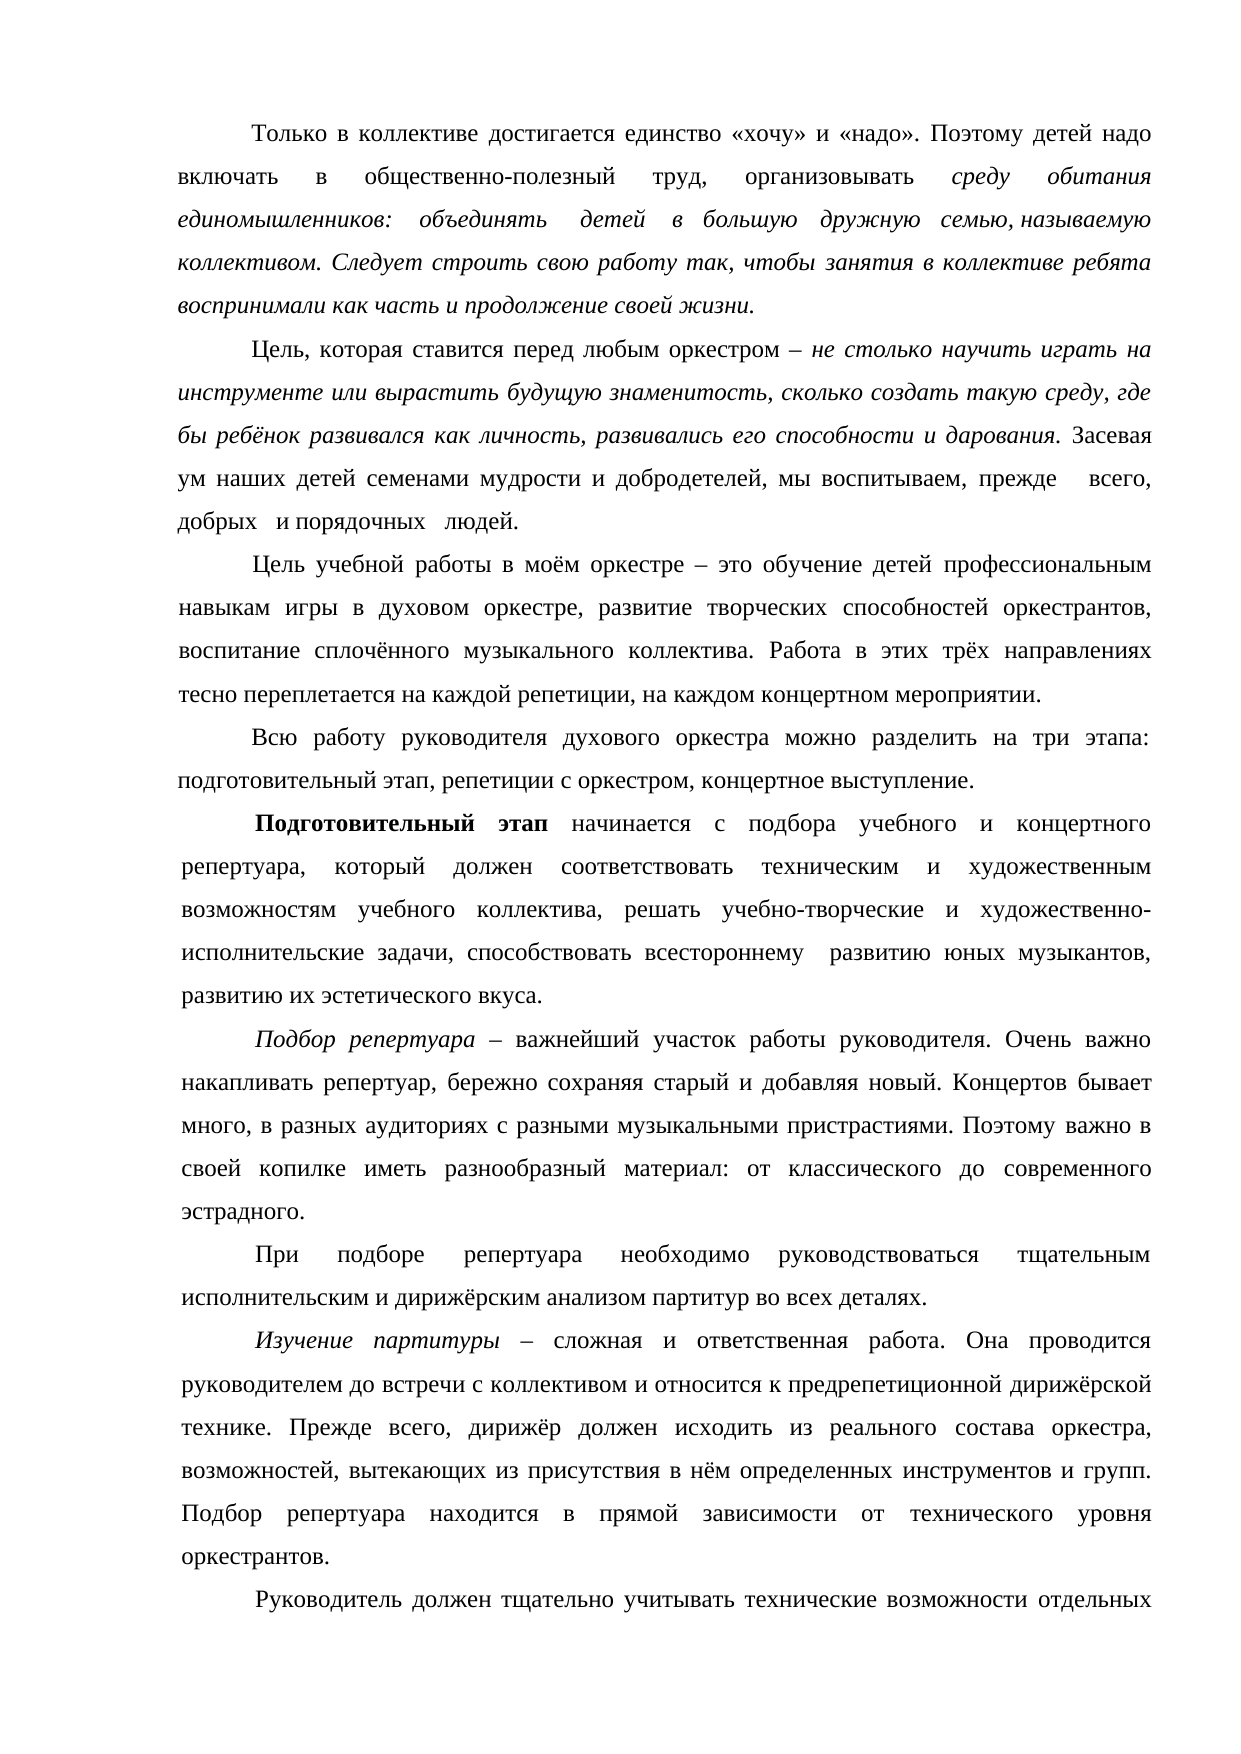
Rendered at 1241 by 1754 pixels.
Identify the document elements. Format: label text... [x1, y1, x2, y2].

text Только в коллективе достигается единство «хочу» и «надо». Поэтому детей надо включать в общественно-полезный труд, организовывать среду обитания единомышленников: объединять детей в большую дружную семью, называемую коллективом. Следует строить свою работу так, чтобы занятия в коллективе ребята воспринимали как часть и продолжение своей жизни. [177, 118, 1152, 319]
text Подготовительный этап начинается с подбора учебного и концертного репертуара, который должен соответствовать техническим и художественным возможностям учебного коллектива, решать учебно-творческие и художественно-исполнительские задачи, способствовать всестороннему развитию юных музыкантов, развитию их эстетического вкуса. [181, 808, 1152, 1009]
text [181, 1584, 1152, 1613]
text Цель учебной работы в моём оркестре – это обучение детей профессиональным навыкам игры в духовом оркестре, развитие творческих способностей оркестрантов, воспитание сплочённого музыкального коллектива. Работа в этих трёх направлениях тесно переплетается на каждой репетиции, на каждом концертном мероприятии. [178, 549, 1152, 707]
text При подборе репертуара необходимо руководствоваться тщательным исполнительским и дирижёрским анализом партитур во всех деталях. [181, 1239, 1152, 1311]
text Цель, которая ставится перед любым оркестром – не столько научить играть на инструменте или вырастить будущую знаменитость, сколько создать такую среду, где бы ребёнок развивался как личность, развивались его способности и дарования. Засевая ум наших детей семенами мудрости и добродетелей, мы воспитываем, прежде всего, добрых и порядочных людей. [177, 334, 1152, 535]
text Подбор репертуара – важнейший участок работы руководителя. Очень важно накапливать репертуар, бережно сохраняя старый и добавляя новый. Концертов бывает много, в разных аудиториях с разными музыкальными пристрастиями. Поэтому важно в своей копилке иметь разнообразный материал: от классического до современного эстрадного. [181, 1024, 1152, 1225]
text Всю работу руководителя духового оркестра можно разделить на три этапа: подготовительный этап, репетиции с оркестром, концертное выступление. [177, 722, 1151, 794]
text Изучение партитуры – сложная и ответственная работа. Она проводится руководителем до встречи с коллективом и относится к предрепетиционной дирижёрской технике. Прежде всего, дирижёр должен исходить из реального состава оркестра, возможностей, вытекающих из присутствия в нём определенных инструментов и групп. Подбор репертуара находится в прямой зависимости от технического уровня оркестрантов. [181, 1326, 1152, 1570]
